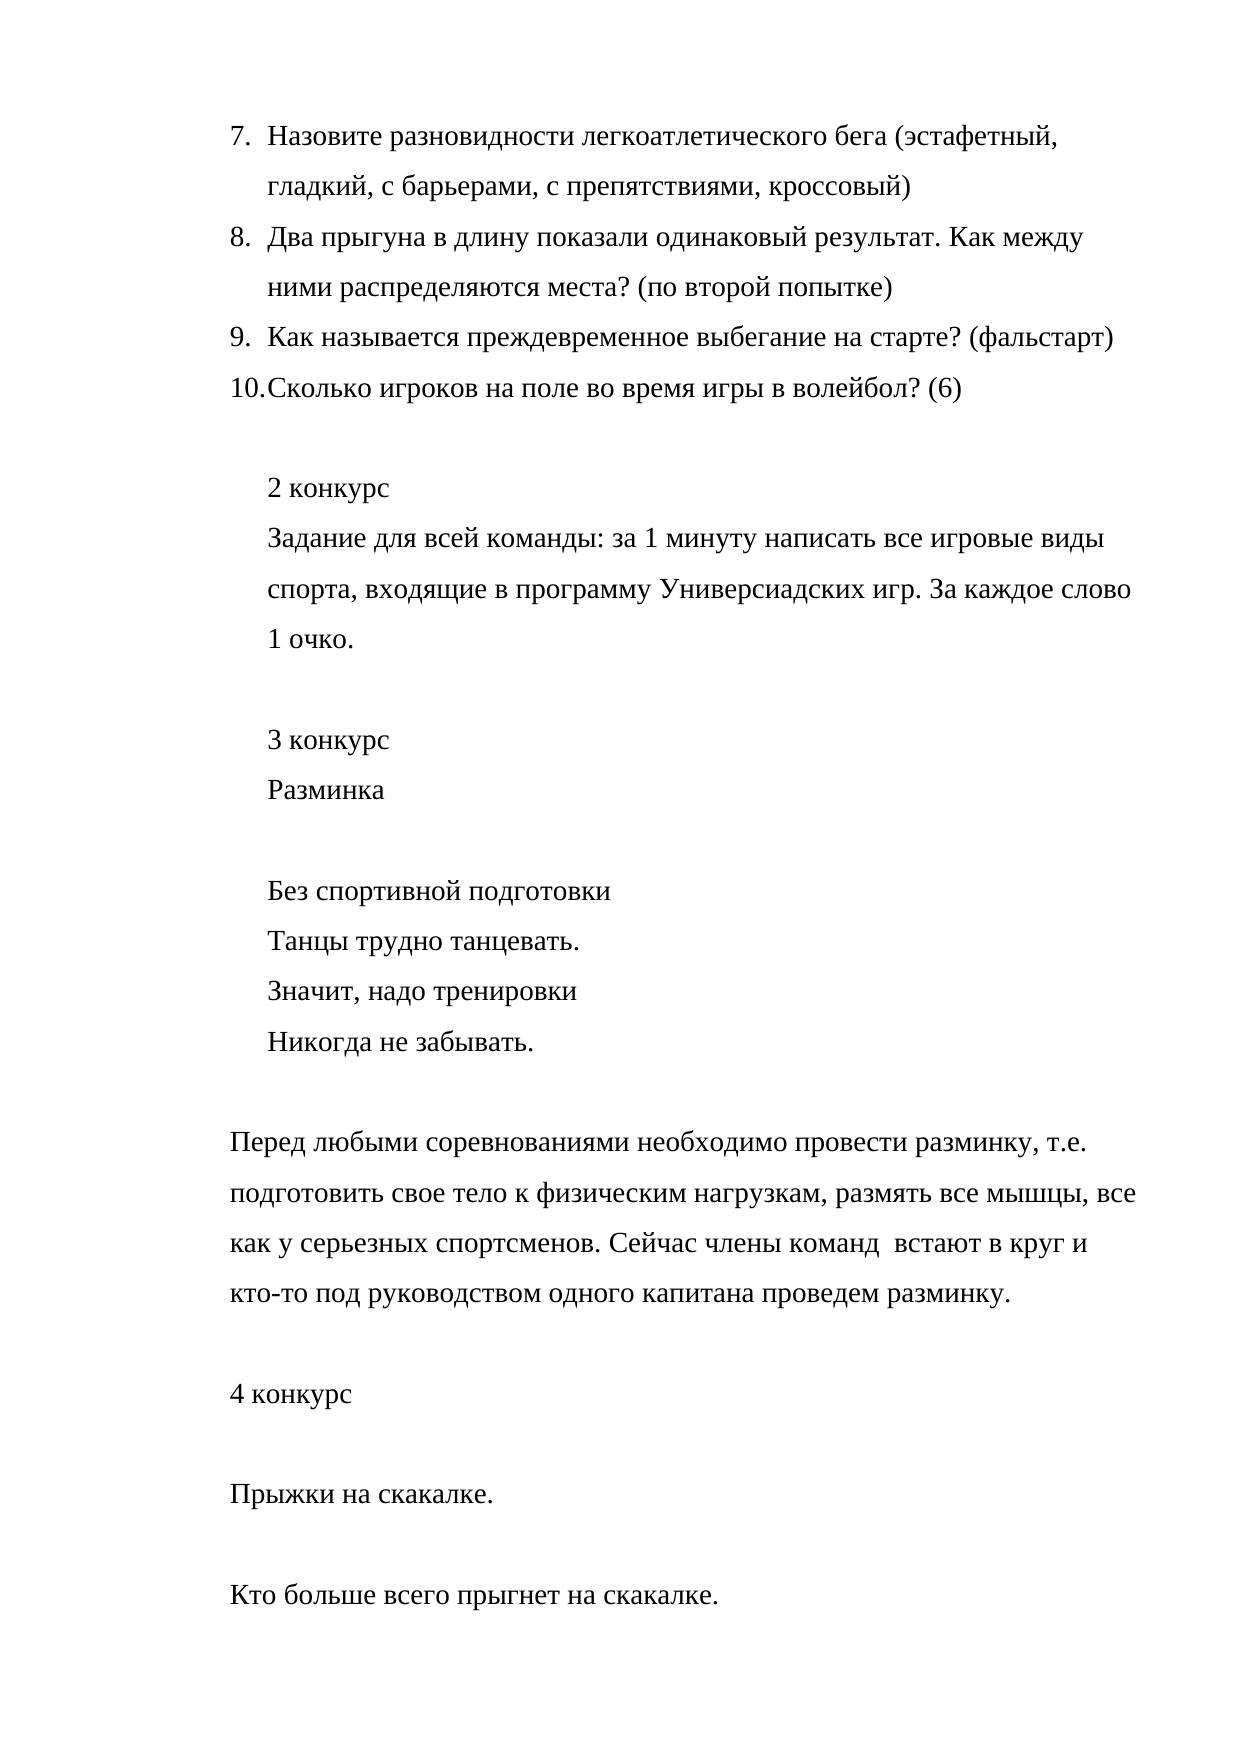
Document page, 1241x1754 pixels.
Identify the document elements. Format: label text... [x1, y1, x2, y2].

list Два прыгуна в длину показали одинаковый результат. Как между ними распределяются места? (по второй попытке) [229, 219, 1137, 303]
list 4 конкурс [229, 1376, 1137, 1409]
list Никогда не забывать. [267, 1024, 1137, 1057]
list Танцы трудно танцевать. [267, 923, 1137, 957]
list Значит, надо тренировки [267, 973, 1137, 1007]
list Разминка [267, 772, 1137, 806]
list Прыжки на скакалке. [229, 1477, 1137, 1510]
list Сколько игроков на поле во время игры в волейбол? (6) [229, 370, 1137, 403]
list Перед любыми соревнованиями необходимо провести разминку, т.е. подготовить свое тело к физическим нагрузкам, размять все мышцы, все как у серьезных спортсменов. Сейчас члены команд встают в круг и кто-то под руководством одного капитана проведем разминку. [229, 1124, 1137, 1309]
list 3 конкурс [267, 722, 1137, 755]
list 2 конкурс [267, 470, 1137, 504]
list Назовите разновидности легкоатлетического бега (эстафетный, гладкий, с барьерами, с препятствиями, кроссовый) [229, 118, 1137, 202]
list Задание для всей команды: за 1 минуту написать все игровые виды спорта, входящие в программу Универсиадских игр. За каждое слово 1 очко. [267, 521, 1137, 655]
list Как называется преждевременное выбегание на старте? (фальстарт) [229, 319, 1137, 353]
list Кто больше всего прыгнет на скакалке. [229, 1577, 1137, 1611]
list Без спортивной подготовки [267, 873, 1137, 906]
